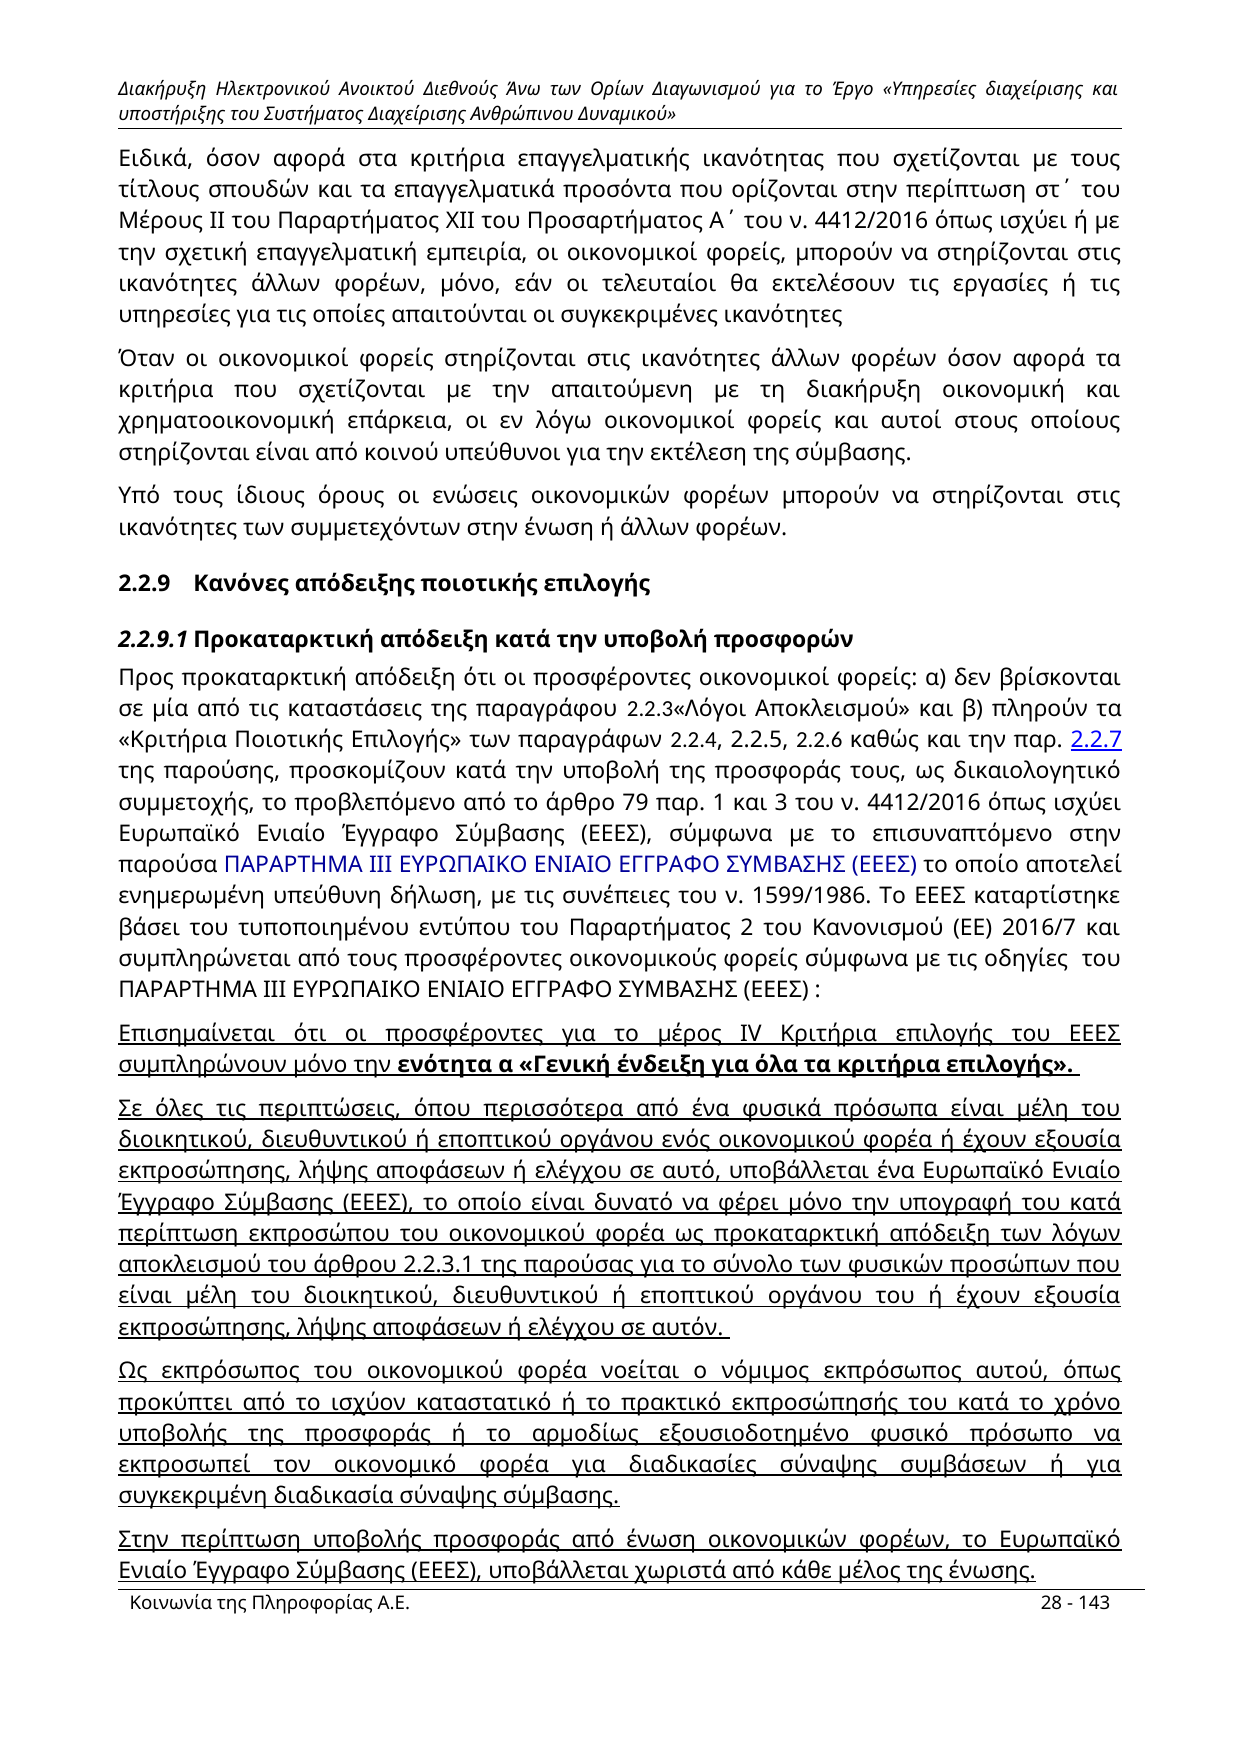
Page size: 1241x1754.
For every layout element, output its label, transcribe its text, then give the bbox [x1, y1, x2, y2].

text Ως εκπρόσωπος του οικονομικού φορέα νοείται ο νόμιμος εκπρόσωπος αυτού, όπως προκύπτει από το ισχύον καταστατικό ή το πρακτικό εκπροσώπησής του κατά το χρόνο υποβολής της προσφοράς ή το αρμοδίως εξουσιοδοτημένο φυσικό πρόσωπο να εκπροσωπεί τον οικονομικό φορέα για διαδικασίες σύναψης συμβάσεων ή για συγκεκριμένη διαδικασία σύναψης σύμβασης. [118, 1445, 1122, 1474]
text Υπό τους ίδιους όρους οι ενώσεις οικονομικών φορέων μπορούν να στηρίζονται στις ικανότητες των συμμετεχόντων στην ένωση ή άλλων φορέων. [118, 479, 1122, 542]
text Στην περίπτωση υποβολής προσφοράς από ένωση οικονομικών φορέων, το Ευρωπαϊκό Ενιαίο Έγγραφο Σύμβασης (ΕΕΕΣ), υποβάλλεται χωριστά από κάθε μέλος της ένωσης. [118, 1551, 1122, 1585]
text Επισημαίνεται ότι οι προσφέροντες για το μέρος IV Κριτήρια επιλογής του ΕΕΕΣ συμπληρώνουν μόνο την ενότητα α «Γενική ένδειξη για όλα τα κριτήρια επιλογής». [118, 1017, 1122, 1079]
text Ως εκπρόσωπος του οικονομικού φορέα νοείται ο νόμιμος εκπρόσωπος αυτού, όπως προκύπτει από το ισχύον καταστατικό ή το πρακτικό εκπροσώπησής του κατά το χρόνο υποβολής της προσφοράς ή το αρμοδίως εξουσιοδοτημένο φυσικό πρόσωπο να εκπροσωπεί τον οικονομικό φορέα για διαδικασίες σύναψης συμβάσεων ή για συγκεκριμένη διαδικασία σύναψης σύμβασης. [118, 1414, 1122, 1443]
text Ως εκπρόσωπος του οικονομικού φορέα νοείται ο νόμιμος εκπρόσωπος αυτού, όπως προκύπτει από το ισχύον καταστατικό ή το πρακτικό εκπροσώπησής του κατά το χρόνο υποβολής της προσφοράς ή το αρμοδίως εξουσιοδοτημένο φυσικό πρόσωπο να εκπροσωπεί τον οικονομικό φορέα για διαδικασίες σύναψης συμβάσεων ή για συγκεκριμένη διαδικασία σύναψης σύμβασης. [118, 1476, 1122, 1510]
text Ως εκπρόσωπος του οικονομικού φορέα νοείται ο νόμιμος εκπρόσωπος αυτού, όπως προκύπτει από το ισχύον καταστατικό ή το πρακτικό εκπροσώπησής του κατά το χρόνο υποβολής της προσφοράς ή το αρμοδίως εξουσιοδοτημένο φυσικό πρόσωπο να εκπροσωπεί τον οικονομικό φορέα για διαδικασίες σύναψης συμβάσεων ή για συγκεκριμένη διαδικασία σύναψης σύμβασης. [118, 1354, 1122, 1381]
text Στην περίπτωση υποβολής προσφοράς από ένωση οικονομικών φορέων, το Ευρωπαϊκό Ενιαίο Έγγραφο Σύμβασης (ΕΕΕΣ), υποβάλλεται χωριστά από κάθε μέλος της ένωσης. [118, 1523, 1122, 1549]
text Ως εκπρόσωπος του οικονομικού φορέα νοείται ο νόμιμος εκπρόσωπος αυτού, όπως προκύπτει από το ισχύον καταστατικό ή το πρακτικό εκπροσώπησής του κατά το χρόνο υποβολής της προσφοράς ή το αρμοδίως εξουσιοδοτημένο φυσικό πρόσωπο να εκπροσωπεί τον οικονομικό φορέα για διαδικασίες σύναψης συμβάσεων ή για συγκεκριμένη διαδικασία σύναψης σύμβασης. [118, 1382, 1122, 1412]
text Σε όλες τις περιπτώσεις, όπου περισσότερα από ένα φυσικά πρόσωπα είναι μέλη του διοικητικού, διευθυντικού ή εποπτικού οργάνου ενός οικονομικού φορέα ή έχουν εξουσία εκπροσώπησης, λήψης αποφάσεων ή ελέγχου σε αυτό, υποβάλλεται ένα Ευρωπαϊκό Ενιαίο Έγγραφο Σύμβασης (ΕΕΕΣ), το οποίο είναι δυνατό να φέρει μόνο την υπογραφή του κατά περίπτωση εκπροσώπου του οικονομικού φορέα ως προκαταρκτική απόδειξη των λόγων αποκλεισμού του άρθρου 2.2.3.1 της παρούσας για το σύνολο των φυσικών προσώπων που είναι μέλη του διοικητικού, διευθυντικού ή εποπτικού οργάνου του ή έχουν εξουσία εκπροσώπησης, λήψης αποφάσεων ή ελέγχου σε αυτόν. [118, 1245, 1122, 1342]
text Όταν οι οικονομικοί φορείς στηρίζονται στις ικανότητες άλλων φορέων όσον αφορά τα κριτήρια που σχετίζονται με την απαιτούμενη με τη διακήρυξη οικονομική και χρηματοοικονομική επάρκεια, οι εν λόγω οικονομικοί φορείς και αυτοί στους οποίους στηρίζονται είναι από κοινού υπεύθυνοι για την εκτέλεση της σύμβασης. [118, 342, 1122, 467]
text Ειδικά, όσον αφορά στα κριτήρια επαγγελματικής ικανότητας που σχετίζονται με τους τίτλους σπουδών και τα επαγγελματικά προσόντα που ορίζονται στην περίπτωση στ΄ του Μέρους ΙΙ του Παραρτήματος ΧΙΙ του Προσαρτήματος Α΄ του ν. 4412/2016 όπως ισχύει ή με την σχετική επαγγελματική εμπειρία, οι οικονομικοί φορείς, μπορούν να στηρίζονται στις ικανότητες άλλων φορέων, μόνο, εάν οι τελευταίοι θα εκτελέσουν τις εργασίες ή τις υπηρεσίες για τις οποίες απαιτούνται οι συγκεκριμένες ικανότητες [118, 142, 1122, 329]
subtitle Προκαταρκτική απόδειξη κατά την υποβολή προσφορών [118, 623, 1122, 654]
subtitle Κανόνες απόδειξης ποιοτικής επιλογής [118, 567, 1122, 598]
text Σε όλες τις περιπτώσεις, όπου περισσότερα από ένα φυσικά πρόσωπα είναι μέλη του διοικητικού, διευθυντικού ή εποπτικού οργάνου ενός οικονομικού φορέα ή έχουν εξουσία εκπροσώπησης, λήψης αποφάσεων ή ελέγχου σε αυτό, υποβάλλεται ένα Ευρωπαϊκό Ενιαίο Έγγραφο Σύμβασης (ΕΕΕΣ), το οποίο είναι δυνατό να φέρει μόνο την υπογραφή του κατά περίπτωση εκπροσώπου του οικονομικού φορέα ως προκαταρκτική απόδειξη των λόγων αποκλεισμού του άρθρου 2.2.3.1 της παρούσας για το σύνολο των φυσικών προσώπων που είναι μέλη του διοικητικού, διευθυντικού ή εποπτικού οργάνου του ή έχουν εξουσία εκπροσώπησης, λήψης αποφάσεων ή ελέγχου σε αυτόν. [118, 1092, 1122, 1149]
text Προς προκαταρκτική απόδειξη ότι οι προσφέροντες οικονομικοί φορείς: α) δεν βρίσκονται σε μία από τις καταστάσεις της παραγράφου 2.2.3«Λόγοι Αποκλεισμού» και β) πληρούν τα «Κριτήρια Ποιοτικής Επιλογής» των παραγράφων 2.2.4, 2.2.5, 2.2.6 καθώς και την παρ. 2.2.7 της παρούσης, προσκομίζουν κατά την υποβολή της προσφοράς τους, ως δικαιολογητικό συμμετοχής, το προβλεπόμενο από το άρθρο 79 παρ. 1 και 3 του ν. 4412/2016 όπως ισχύει Ευρωπαϊκό Ενιαίο Έγγραφο Σύμβασης (ΕΕΕΣ), σύμφωνα με το επισυναπτόμενο στην παρούσα ΠΑΡΑΡΤΗΜΑ ΙΙΙ ΕΥΡΩΠΑΙΚΟ ΕΝΙΑΙΟ ΕΓΓΡΑΦΟ ΣΥΜΒΑΣΗΣ (ΕΕΕΣ) το οποίο αποτελεί ενημερωμένη υπεύθυνη δήλωση, με τις συνέπειες του ν. 1599/1986. Το ΕΕΕΣ καταρτίστηκε βάσει του τυποποιημένου εντύπου του Παραρτήματος 2 του Κανονισμού (ΕΕ) 2016/7 και συμπληρώνεται από τους προσφέροντες οικονομικούς φορείς σύμφωνα με τις οδηγίες του ΠΑΡΑΡΤΗΜΑ ΙΙΙ ΕΥΡΩΠΑΙΚΟ ΕΝΙΑΙΟ ΕΓΓΡΑΦΟ ΣΥΜΒΑΣΗΣ (ΕΕΕΣ) : [118, 660, 1122, 1004]
